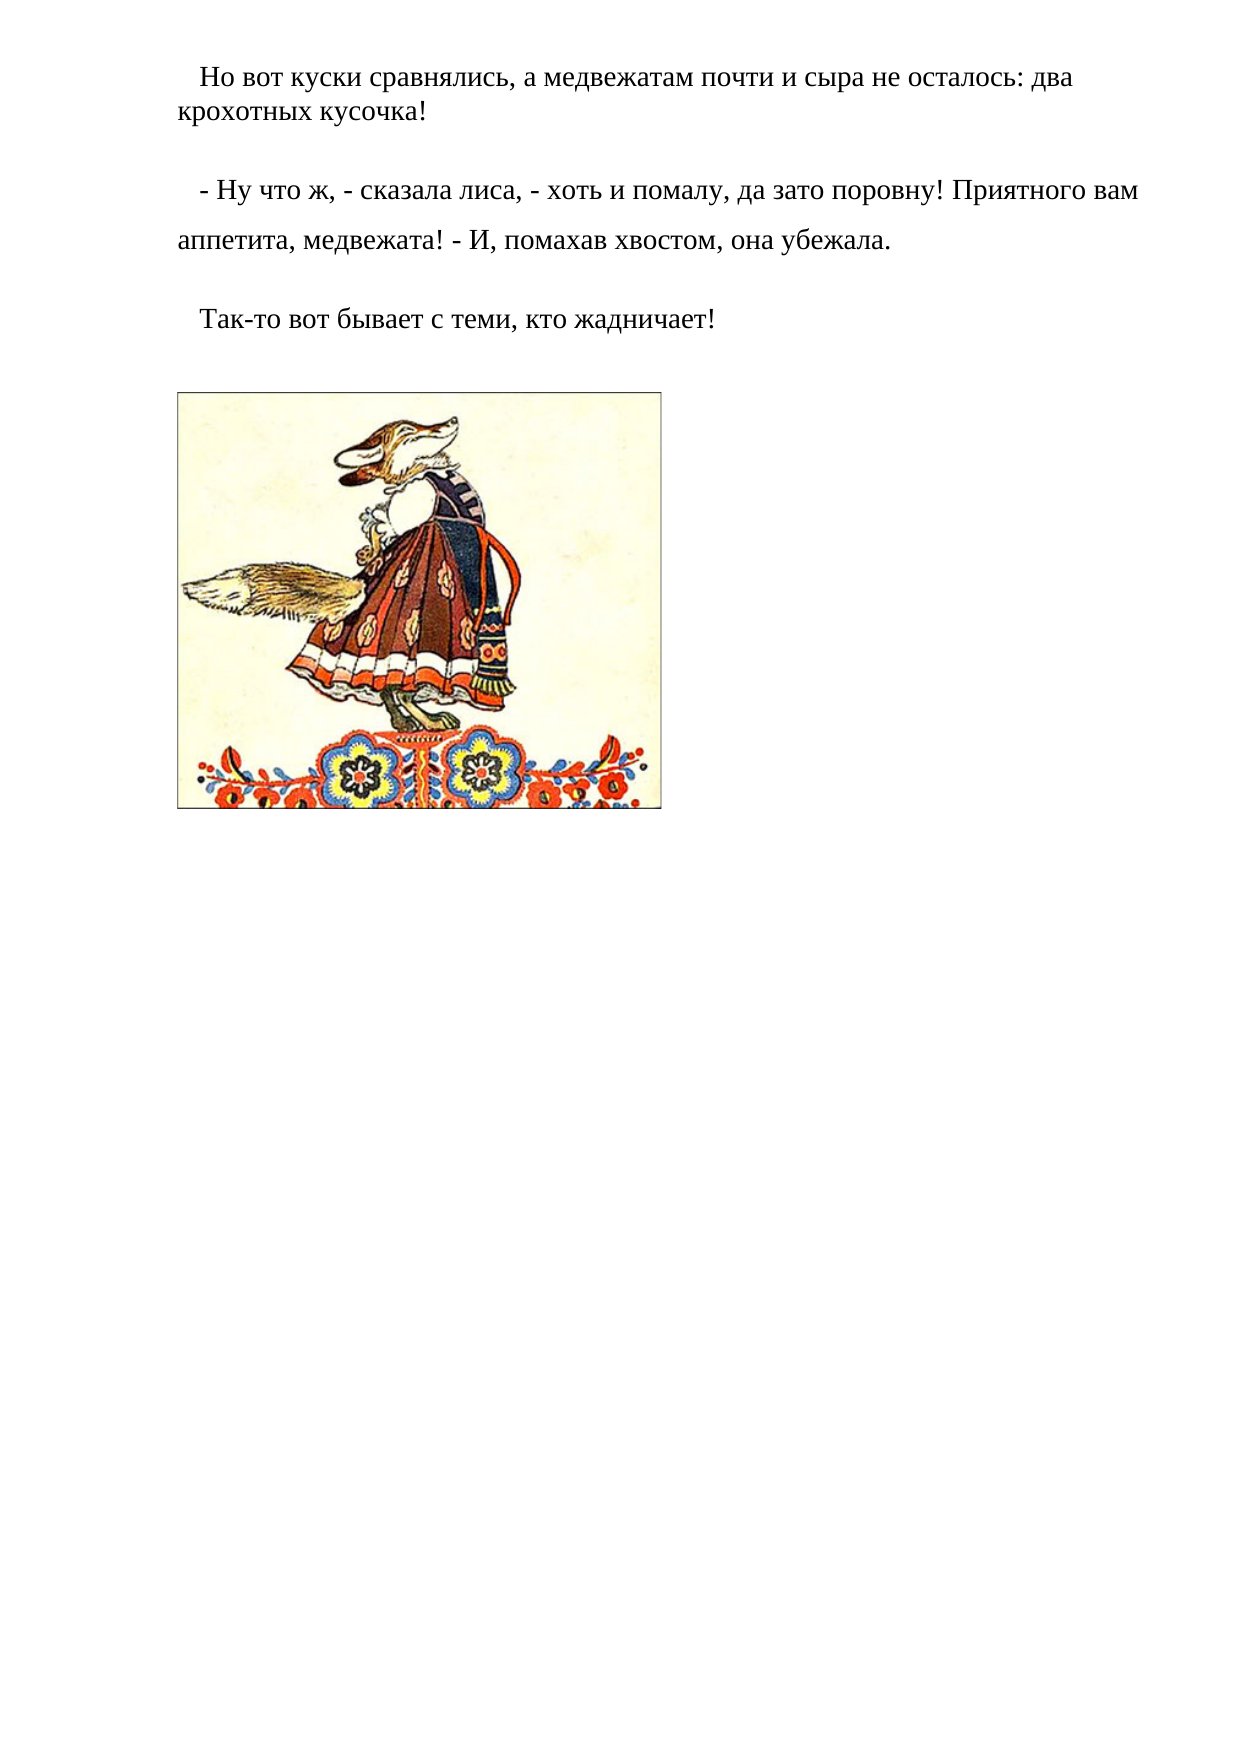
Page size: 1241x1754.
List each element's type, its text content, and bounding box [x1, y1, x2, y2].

text Так-то вот бывает с теми, кто жадничает! [177, 284, 1152, 334]
text - Ну что ж, - сказала лиса, - хоть и помалу, да зато поровну! Приятного вам аппетита, медвежата! - И, помахав хвостом, она убежала. [177, 155, 1152, 255]
picture [177, 392, 662, 809]
text Но вот куски сравнялись, а медвежатам почти и сыра не осталось: два крохотных кусочка! [177, 59, 1152, 126]
